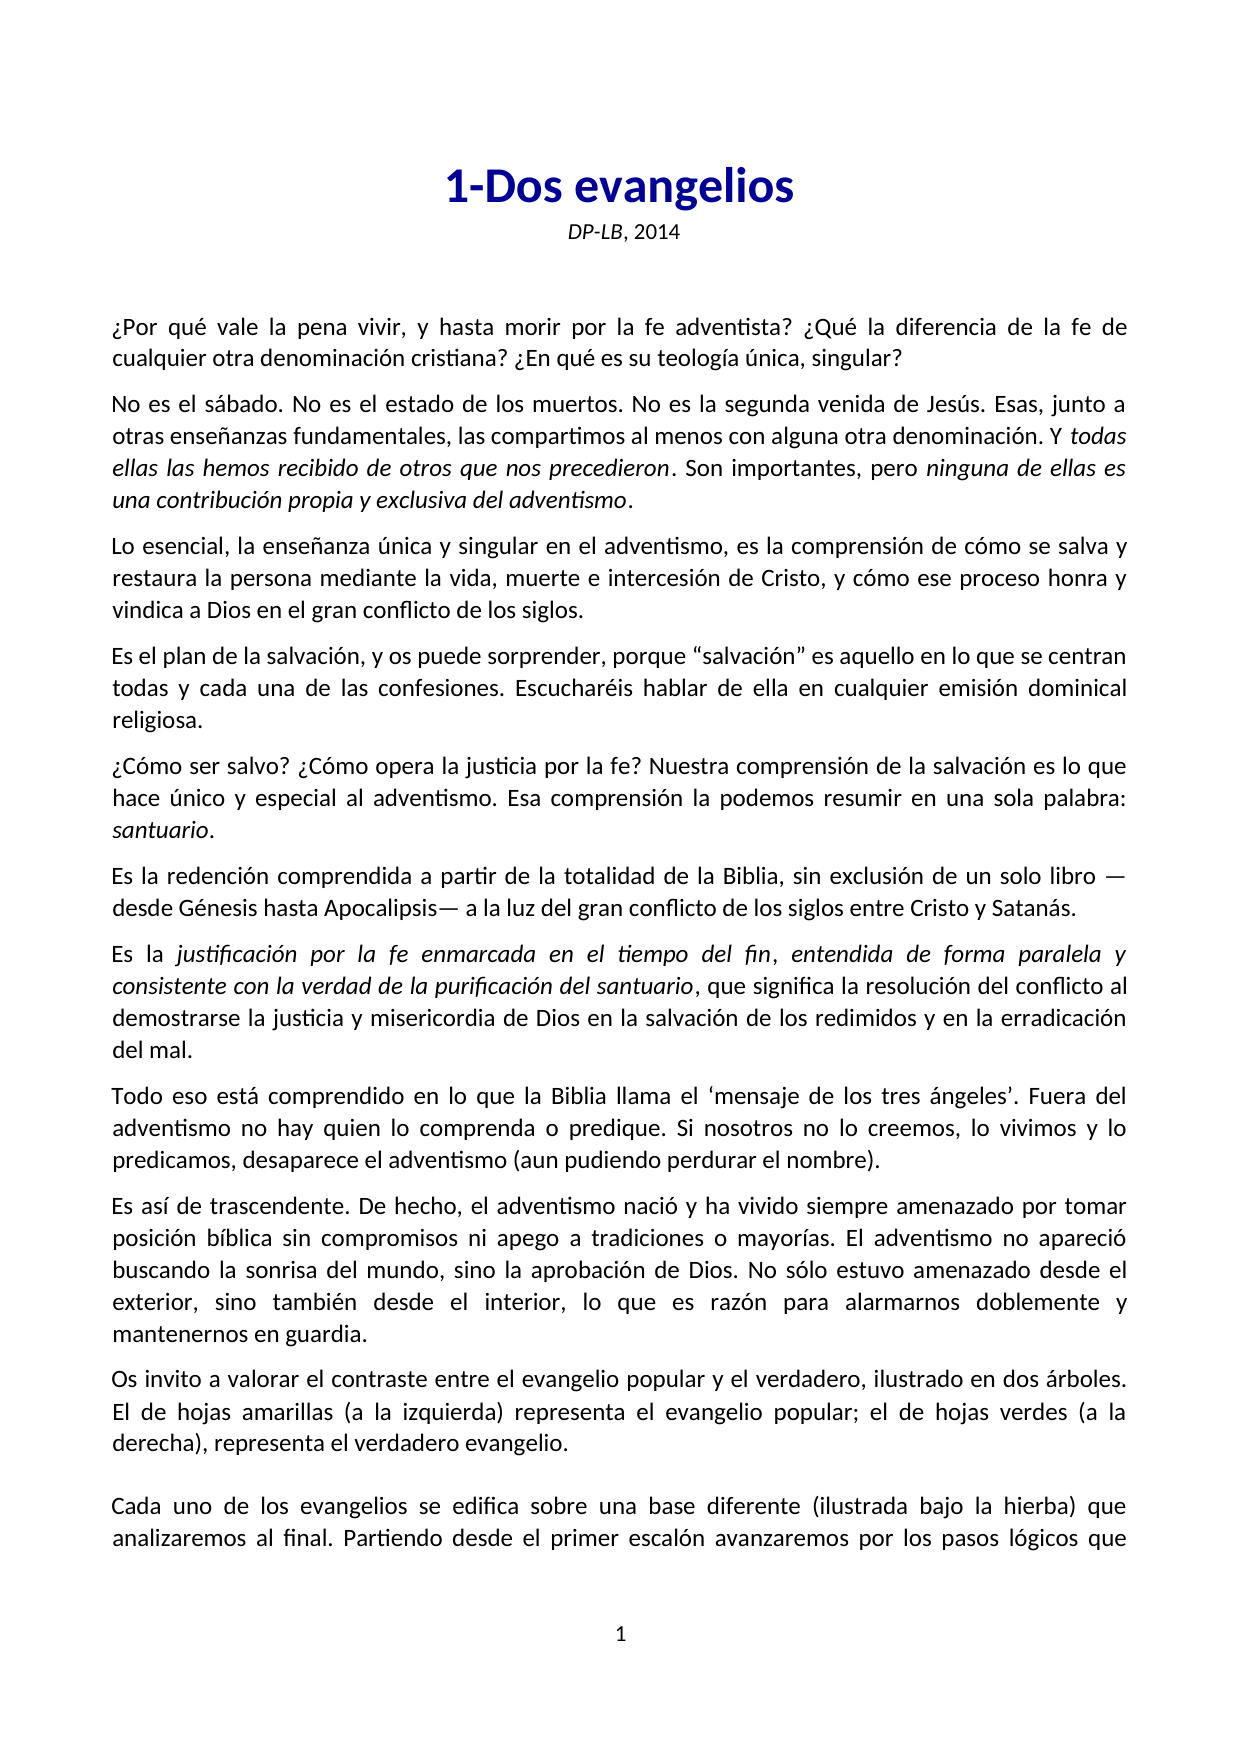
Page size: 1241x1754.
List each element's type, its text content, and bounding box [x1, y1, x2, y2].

text No es el sábado. No es el estado de los muertos. No es la segunda venida de Jesús. Esas, junto a otras enseñanzas fundamentales, las compartimos al menos con alguna otra denominación. Y todas ellas las hemos recibido de otros que nos precedieron. Son importantes, pero ninguna de ellas es una contribución propia y exclusiva del adventismo. [111, 388, 1129, 515]
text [111, 1490, 1129, 1552]
text Es así de trascendente. De hecho, el adventismo nació y ha vivido siempre amenazado por tomar posición bíblica sin compromisos ni apego a tradiciones o mayorías. El adventismo no apareció buscando la sonrisa del mundo, sino la aprobación de Dios. No sólo estuvo amenazado desde el exterior, sino también desde el interior, lo que es razón para alarmarnos doblemente y mantenernos en guardia. [111, 1190, 1129, 1348]
text Es la justificación por la fe enmarcada en el tiempo del fin, entendida de forma paralela y consistente con la verdad de la purificación del santuario, que significa la resolución del conflicto al demostrarse la justicia y misericordia de Dios en la salvación de los redimidos y en la erradicación del mal. [111, 938, 1129, 1064]
text Es el plan de la salvación, y os puede sorprender, porque “salvación” es aquello en lo que se centran todas y cada una de las confesiones. Escucharéis hablar de ella en cualquier emisión dominical religiosa. [111, 640, 1129, 735]
text Os invito a valorar el contraste entre el evangelio popular y el verdadero, ilustrado en dos árboles. El de hojas amarillas (a la izquierda) representa el evangelio popular; el de hojas verdes (a la derecha), representa el verdadero evangelio. [111, 1364, 1129, 1458]
text 1-Dos evangelios DP-LB, 2014 [119, 154, 1129, 246]
text ¿Cómo ser salvo? ¿Cómo opera la justicia por la fe? Nuestra comprensión de la salvación es lo que hace único y especial al adventismo. Esa comprensión la podemos resumir en una sola palabra: santuario. [111, 750, 1129, 845]
text Es la redención comprendida a partir de la totalidad de la Biblia, sin exclusión de un solo libro —desde Génesis hasta Apocalipsis— a la luz del gran conflicto de los siglos entre Cristo y Satanás. [111, 860, 1129, 923]
text Lo esencial, la enseñanza única y singular en el adventismo, es la comprensión de cómo se salva y restaura la persona mediante la vida, muerte e intercesión de Cristo, y cómo ese proceso honra y vindica a Dios en el gran conflicto de los siglos. [111, 530, 1129, 625]
text Todo eso está comprendido en lo que la Biblia llama el ‘mensaje de los tres ángeles’. Fuera del adventismo no hay quien lo comprenda o predique. Si nosotros no lo creemos, lo vivimos y lo predicamos, desaparece el adventismo (aun pudiendo perdurar el nombre). [111, 1080, 1129, 1174]
text ¿Por qué vale la pena vivir, y hasta morir por la fe adventista? ¿Qué la diferencia de la fe de cualquier otra denominación cristiana? ¿En qué es su teología única, singular? [111, 311, 1129, 373]
